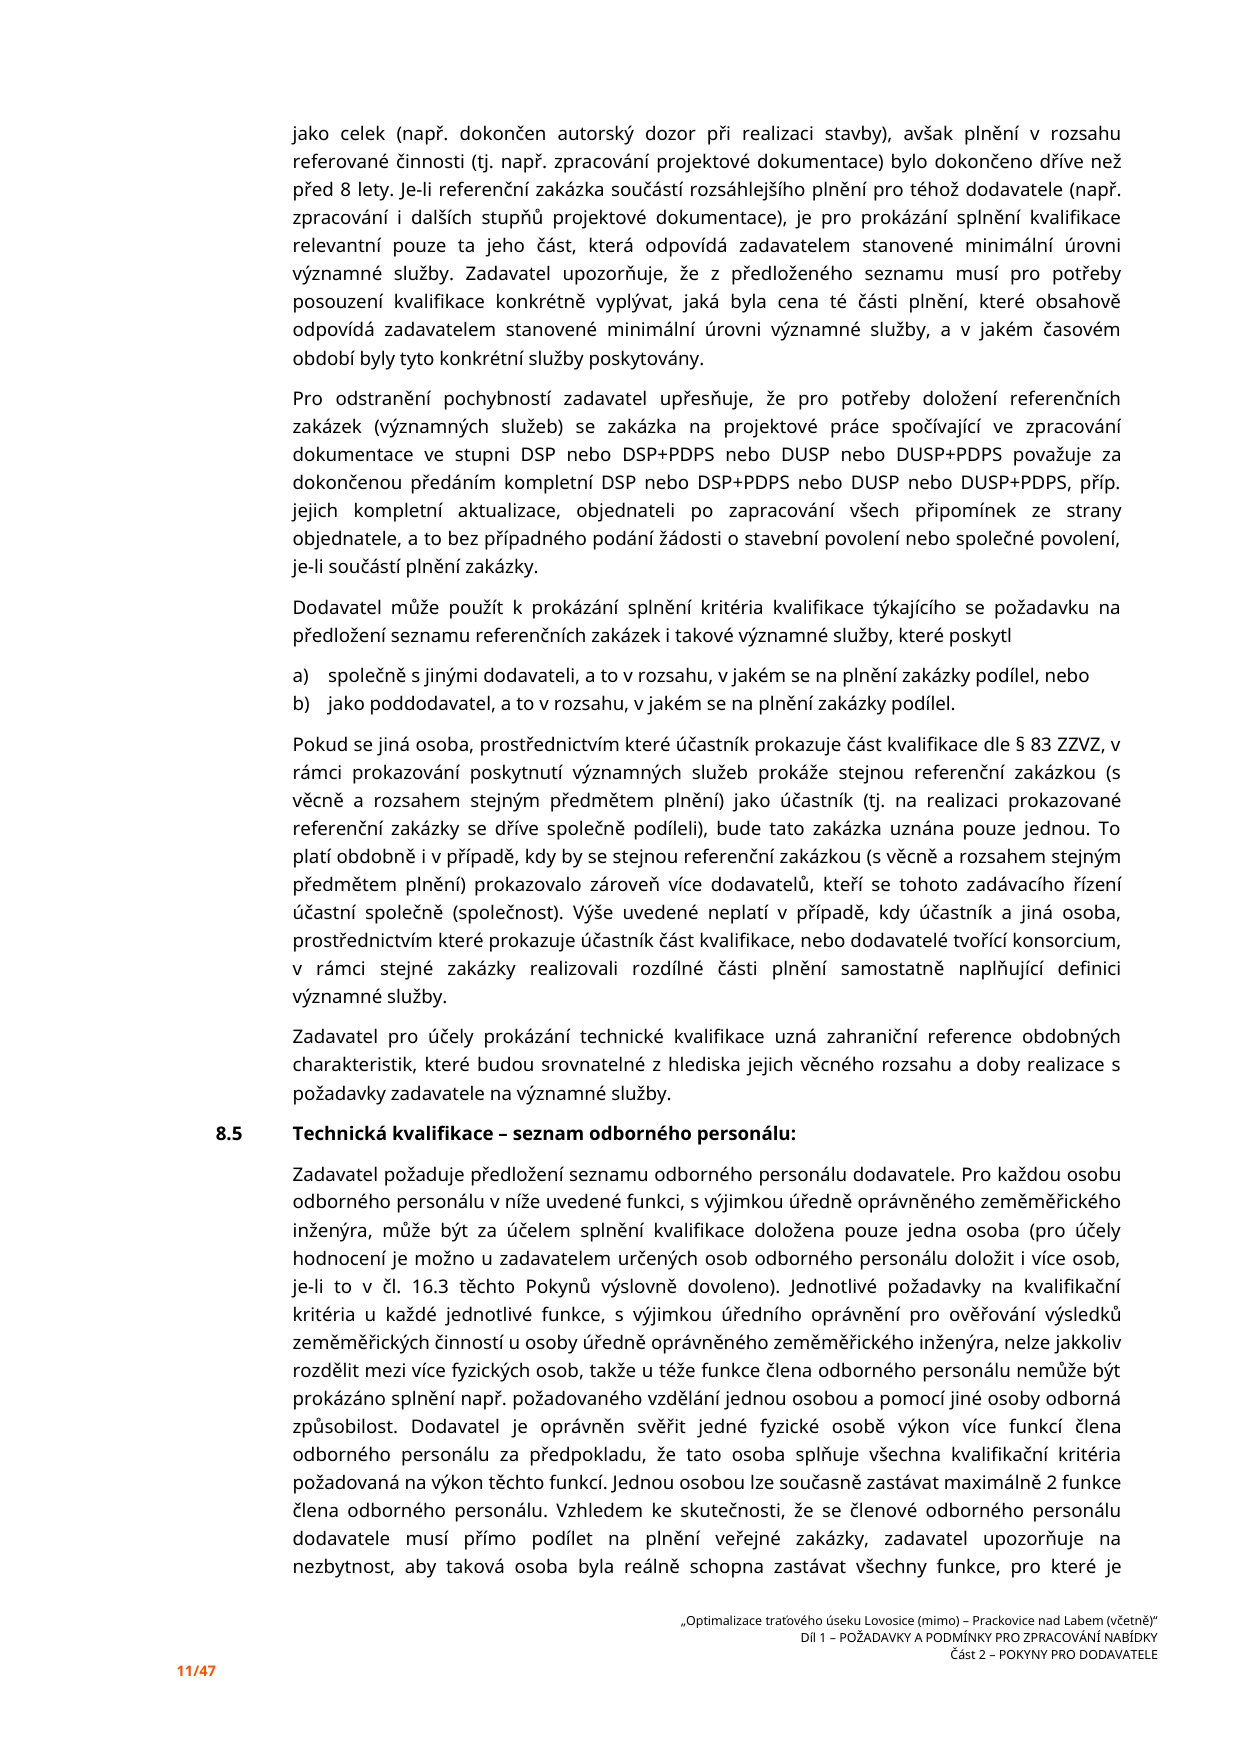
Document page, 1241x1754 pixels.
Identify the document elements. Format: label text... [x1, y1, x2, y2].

text Pro odstranění pochybností zadavatel upřesňuje, že pro potřeby doložení referenčních zakázek (významných služeb) se zakázka na projektové práce spočívající ve zpracování dokumentace ve stupni DSP nebo DSP+PDPS nebo DUSP nebo DUSP+PDPS považuje za dokončenou předáním kompletní DSP nebo DSP+PDPS nebo DUSP nebo DUSP+PDPS, příp. jejich kompletní aktualizace, objednateli po zapracování všech připomínek ze strany objednatele, a to bez případného podání žádosti o stavební povolení nebo společné povolení, je-li součástí plnění zakázky. [292, 385, 1122, 579]
list jako poddodavatel, a to v rozsahu, v jakém se na plnění zakázky podílel. [292, 691, 1122, 716]
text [292, 121, 1122, 370]
text Dodavatel může použít k prokázání splnění kritéria kvalifikace týkajícího se požadavku na předložení seznamu referenčních zakázek i takové významné služby, které poskytl [292, 594, 1122, 647]
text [292, 1161, 1122, 1579]
list společně s jinými dodavateli, a to v rozsahu, v jakém se na plnění zakázky podílel, nebo [292, 662, 1122, 688]
text Pokud se jiná osoba, prostřednictvím které účastník prokazuje část kvalifikace dle § 83 ZZVZ, v rámci prokazování poskytnutí významných služeb prokáže stejnou referenční zakázkou (s věcně a rozsahem stejným předmětem plnění) jako účastník (tj. na realizaci prokazované referenční zakázky se dříve společně podíleli), bude tato zakázka uznána pouze jednou. To platí obdobně i v případě, kdy by se stejnou referenční zakázkou (s věcně a rozsahem stejným předmětem plnění) prokazovalo zároveň více dodavatelů, kteří se tohoto zadávacího řízení účastní společně (společnost). Výše uvedené neplatí v případě, kdy účastník a jiná osoba, prostřednictvím které prokazuje účastník část kvalifikace, nebo dodavatelé tvořící konsorcium, v rámci stejné zakázky realizovali rozdílné části plnění samostatně naplňující definici významné služby. [292, 731, 1122, 1009]
text Zadavatel pro účely prokázání technické kvalifikace uzná zahraniční reference obdobných charakteristik, které budou srovnatelné z hlediska jejich věcného rozsahu a doby realizace s požadavky zadavatele na významné služby. [292, 1024, 1122, 1105]
text Technická kvalifikace – seznam odborného personálu: [216, 1120, 1122, 1146]
